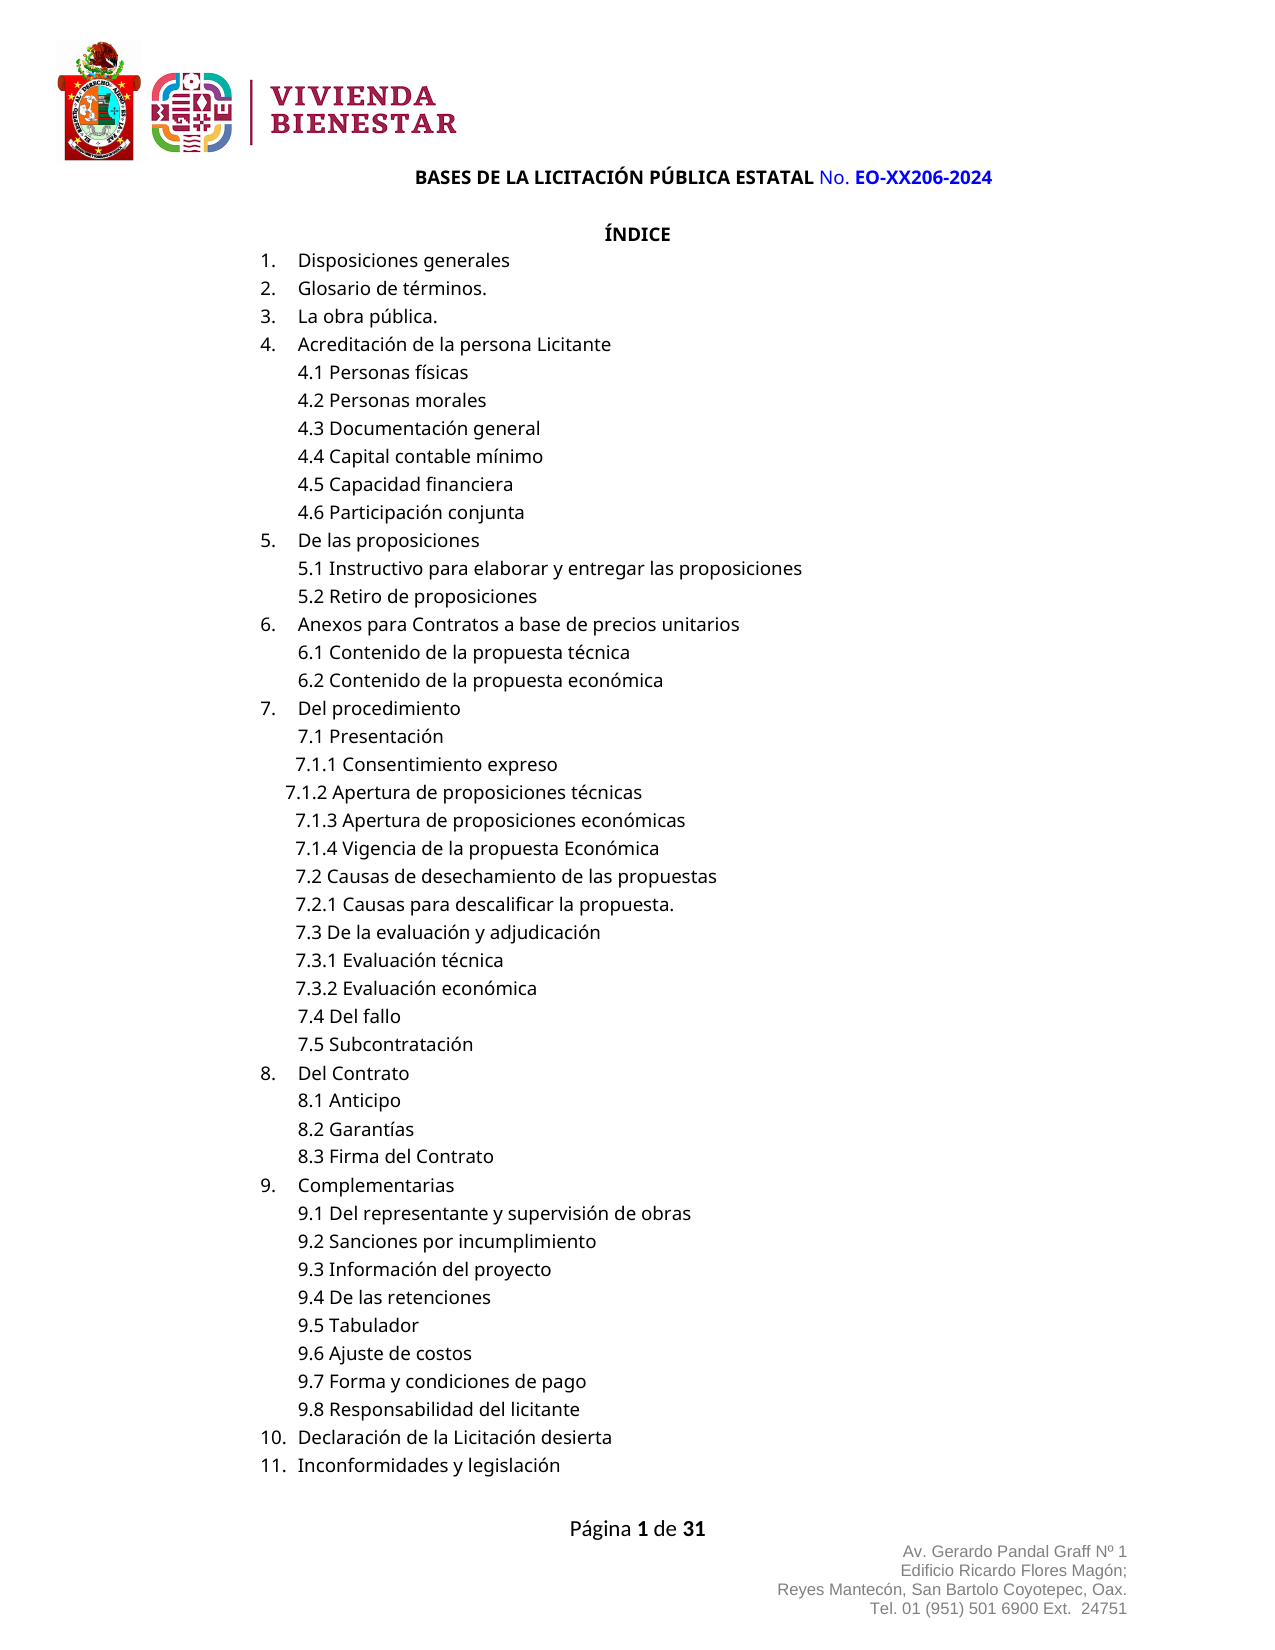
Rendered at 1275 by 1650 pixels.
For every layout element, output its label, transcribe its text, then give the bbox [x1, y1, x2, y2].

text 7.3 De la evaluación y adjudicación [295, 920, 1238, 945]
text 9.7 Forma y condiciones de pago [298, 1368, 1127, 1393]
text 7.5 Subcontratación [298, 1032, 1127, 1057]
text 7.1.3 Apertura de proposiciones económicas [251, 808, 1127, 833]
text 9.8 Responsabilidad del licitante [298, 1396, 1127, 1422]
text 7.3.1 Evaluación técnica [295, 948, 1238, 973]
list Disposiciones generales [260, 247, 1127, 273]
text 9.6 Ajuste de costos [298, 1340, 1127, 1366]
text 8.1 Anticipo [298, 1088, 1127, 1113]
text 5.2 Retiro de proposiciones [298, 583, 1127, 609]
text 7.1.1 Consentimiento expreso [251, 752, 1127, 777]
text 9.5 Tabulador [298, 1312, 1127, 1337]
list Del Contrato [260, 1060, 1127, 1085]
picture [55, 41, 143, 163]
list Inconformidades y legislación [260, 1452, 1127, 1478]
text 7.4 Del fallo [298, 1004, 1127, 1029]
text 7.1 Presentación [298, 723, 1127, 749]
list Glosario de términos. [260, 275, 1127, 301]
text 4.3 Documentación general [298, 415, 1127, 441]
text 4.4 Capital contable mínimo [298, 443, 1127, 469]
text 4.5 Capacidad financiera [298, 471, 1127, 497]
text 7.1.2 Apertura de proposiciones técnicas [251, 779, 1127, 805]
list Acreditación de la persona Licitante [260, 331, 1127, 357]
list Anexos para Contratos a base de precios unitarios [260, 611, 1127, 637]
text 8.2 Garantías [298, 1116, 1127, 1141]
list Complementarias [260, 1172, 1127, 1197]
text 7.2.1 Causas para descalificar la propuesta. [295, 892, 1238, 917]
text 6.1 Contenido de la propuesta técnica [298, 639, 1127, 665]
list De las proposiciones [260, 527, 1127, 553]
text 8.3 Firma del Contrato [298, 1144, 1127, 1169]
list Declaración de la Licitación desierta [260, 1424, 1127, 1449]
text ÍNDICE [148, 221, 1127, 247]
text 5.1 Instructivo para elaborar y entregar las proposiciones [298, 555, 1127, 581]
picture [147, 64, 473, 161]
list La obra pública. [260, 303, 1127, 329]
text 7.2 Causas de desechamiento de las propuestas [295, 864, 1127, 889]
text 9.3 Información del proyecto [298, 1256, 1127, 1281]
list Del procedimiento [260, 696, 1127, 721]
text 4.1 Personas físicas [298, 359, 1127, 385]
text 9.4 De las retenciones [298, 1284, 1127, 1309]
text 9.2 Sanciones por incumplimiento [298, 1228, 1127, 1253]
text 7.1.4 Vigencia de la propuesta Económica [251, 836, 1127, 861]
text 4.6 Participación conjunta [298, 499, 1127, 525]
text 6.2 Contenido de la propuesta económica [298, 667, 1127, 693]
text 7.3.2 Evaluación económica [295, 976, 1238, 1001]
text 4.2 Personas morales [298, 387, 1127, 413]
text 9.1 Del representante y supervisión de obras [298, 1200, 1127, 1225]
